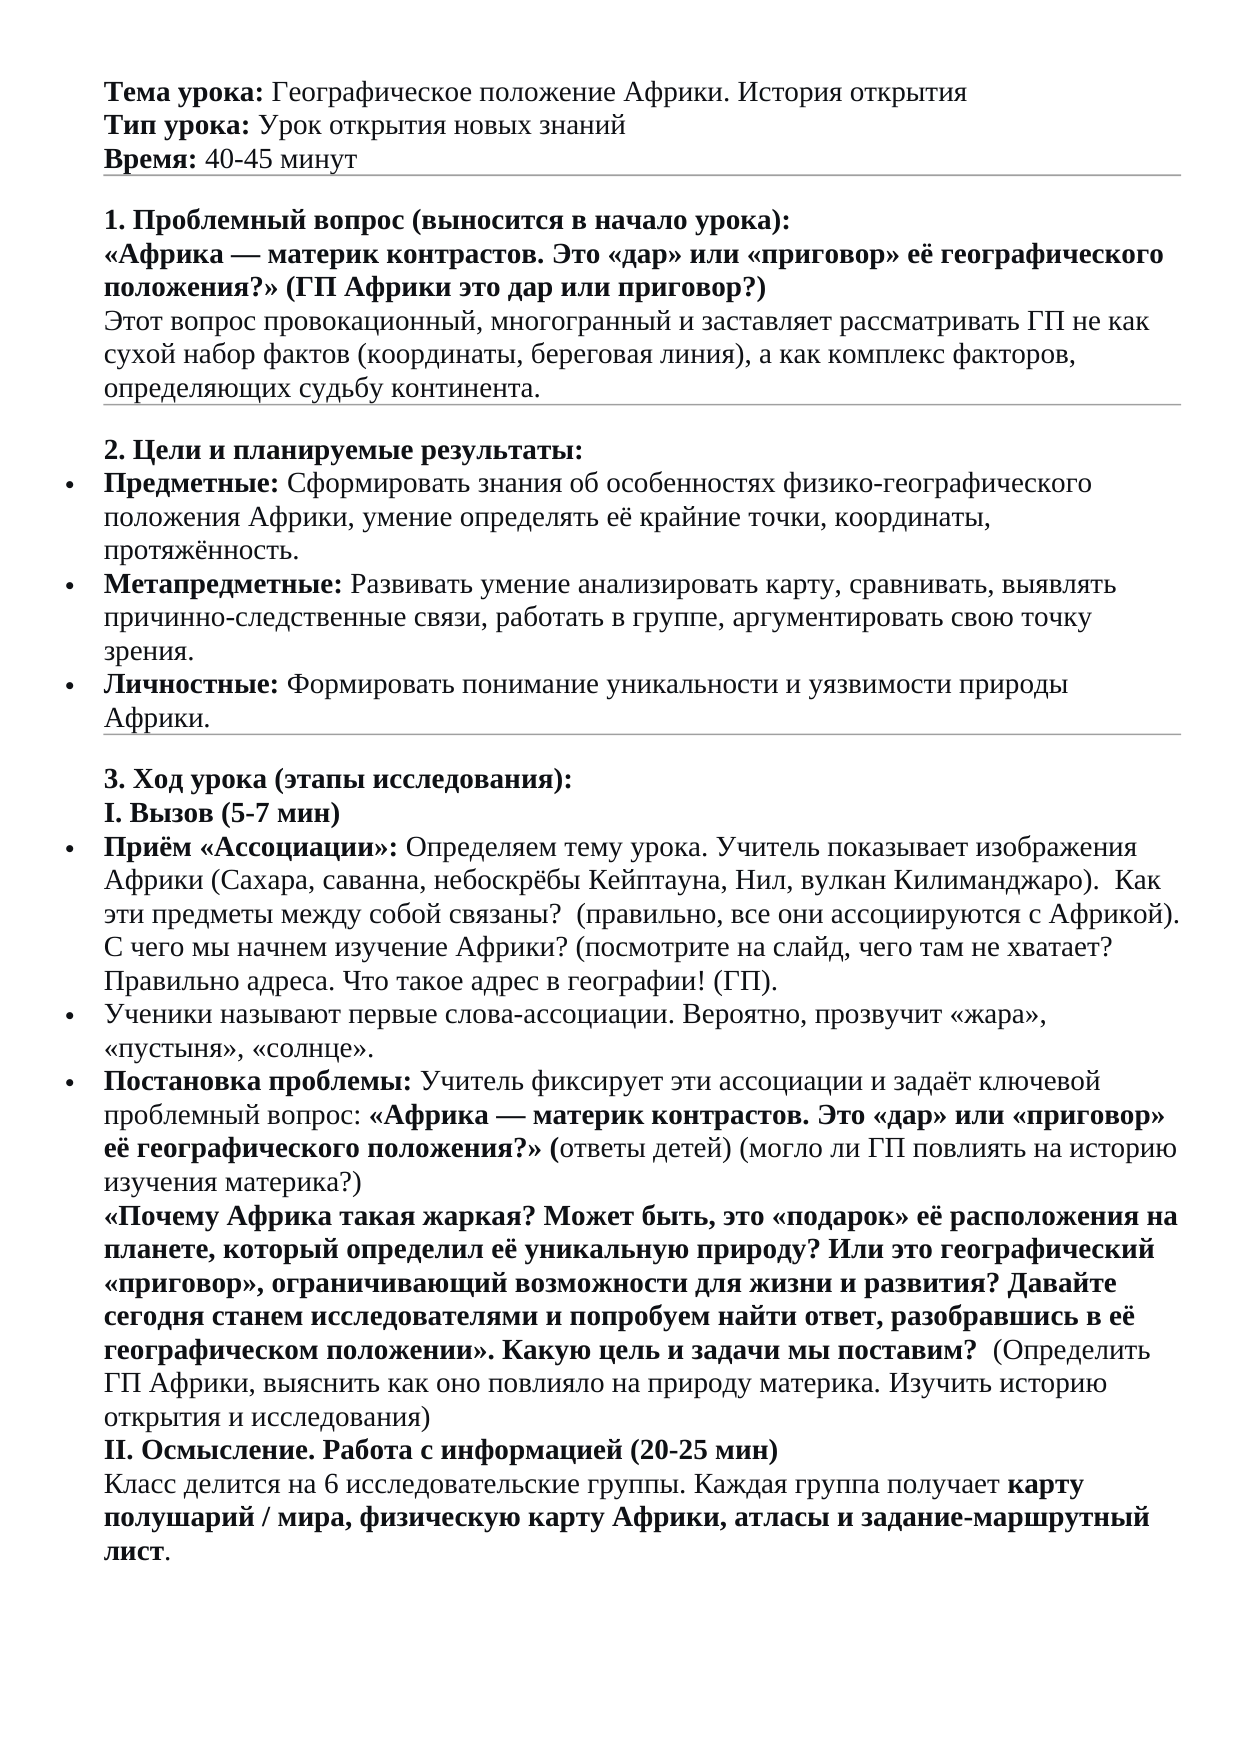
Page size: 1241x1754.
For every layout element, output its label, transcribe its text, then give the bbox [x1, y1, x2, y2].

text 2. Цели и планируемые результаты: [103, 432, 1181, 465]
list Личностные: Формировать понимание уникальности и уязвимости природы Африки. [66, 667, 1181, 734]
text Класс делится на 6 исследовательские группы. Каждая группа получает карту полушарий / мира, физическую карту Африки, атласы и задание-маршрутный лист. [103, 1466, 1181, 1567]
list Приём «Ассоциации»: Определяем тему урока. Учитель показывает изображения Африки (Сахара, саванна, небоскрёбы Кейптауна, Нил, вулкан Килиманджаро). Как эти предметы между собой связаны? (правильно, все они ассоциируются с Африкой). С чего мы начнем изучение Африки? (посмотрите на слайд, чего там не хватает? Правильно адреса. Что такое адрес в географии! (ГП). [66, 829, 1181, 996]
text II. Осмысление. Работа с информацией (20-25 мин) [103, 1432, 1181, 1466]
list Ученики называют первые слова-ассоциации. Вероятно, прозвучит «жара», «пустыня», «солнце». [66, 996, 1181, 1063]
text Тема урока: Географическое положение Африки. История открытия Тип урока: Урок открытия новых знаний Время: 40-45 минут [103, 74, 1181, 174]
list Предметные: Сформировать знания об особенностях физико-географического положения Африки, умение определять её крайние точки, координаты, протяжённость. [66, 465, 1181, 566]
text «Африка — материк контрастов. Это «дар» или «приговор» её географического положения?» (ГП Африки это дар или приговор?) [103, 236, 1181, 303]
text I. Вызов (5-7 мин) [103, 795, 1181, 829]
text Этот вопрос провокационный, многогранный и заставляет рассматривать ГП не как сухой набор фактов (координаты, береговая линия), а как комплекс факторов, определяющих судьбу континента. [103, 303, 1181, 403]
text 1. Проблемный вопрос (выносится в начало урока): [103, 202, 1181, 236]
text «Почему Африка такая жаркая? Может быть, это «подарок» её расположения на планете, который определил её уникальную природу? Или это географический «приговор», ограничивающий возможности для жизни и развития? Давайте сегодня станем исследователями и попробуем найти ответ, разобравшись в её географическом положении». Какую цель и задачи мы поставим? (Определить ГП Африки, выяснить как оно повлияло на природу материка. Изучить историю открытия и исследования) [103, 1198, 1181, 1432]
text 3. Ход урока (этапы исследования): [103, 762, 1181, 795]
list Постановка проблемы: Учитель фиксирует эти ассоциации и задаёт ключевой проблемный вопрос: «Африка — материк контрастов. Это «дар» или «приговор» её географического положения?» (ответы детей) (могло ли ГП повлиять на историю изучения материка?) [66, 1063, 1181, 1198]
list Метапредметные: Развивать умение анализировать карту, сравнивать, выявлять причинно-следственные связи, работать в группе, аргументировать свою точку зрения. [66, 566, 1181, 667]
